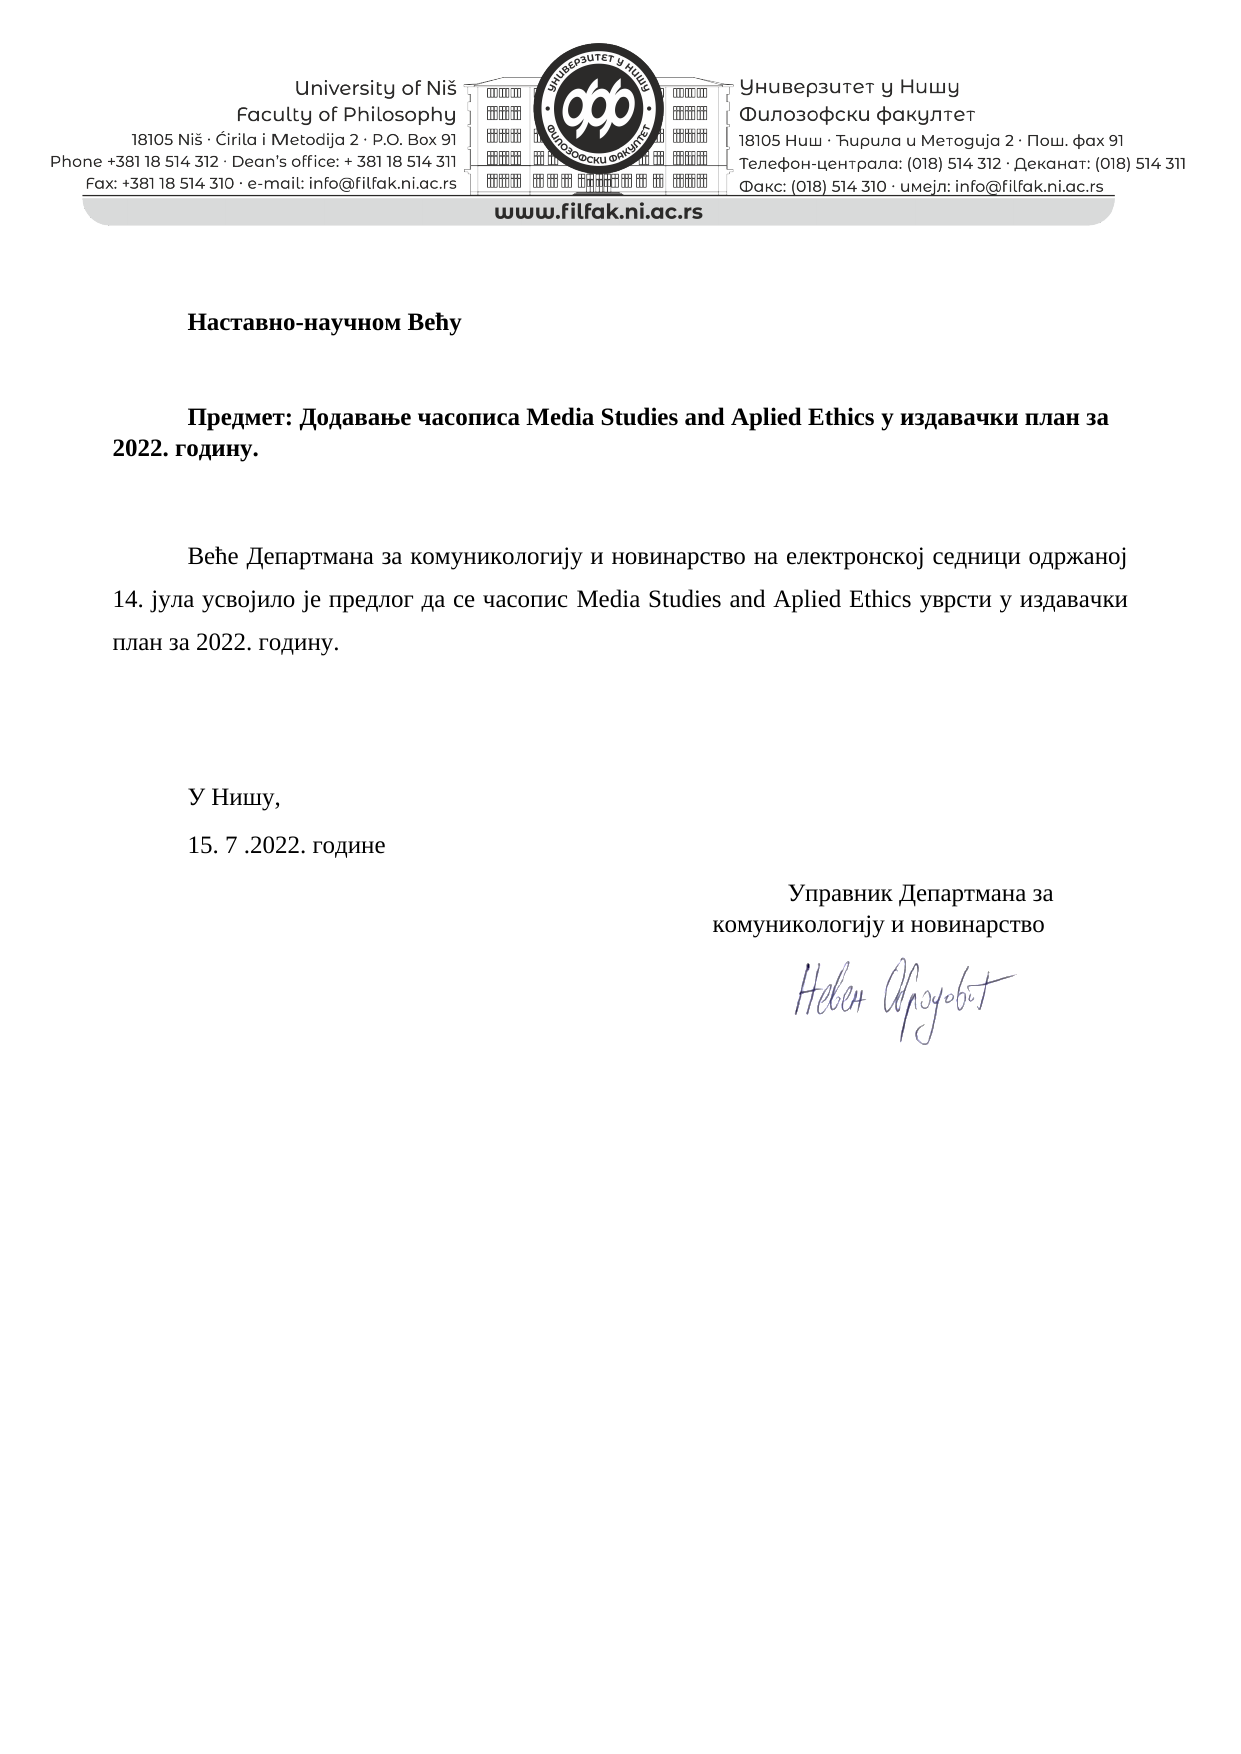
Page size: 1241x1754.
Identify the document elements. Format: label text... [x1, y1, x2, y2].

text Управник Департмана за комуникологију и новинарство [712, 878, 1128, 937]
text У Нишу, [112, 782, 1128, 811]
picture [29, 41, 1211, 227]
text Предмет: Додавање часописа Media Studies and Aplied Ethics у издавачки план за 2022. годину. [112, 402, 1128, 462]
picture [787, 956, 1028, 1046]
text 15. 7 .2022. године [112, 830, 1128, 859]
text Веће Департмана за комуникологију и новинарство на електронској седници одржаној 14. јула усвојило је предлог да се часопис Media Studies and Aplied Ethics уврсти у издавачки план за 2022. годину. [112, 541, 1128, 656]
text Наставно-научном Већу [112, 307, 1128, 336]
